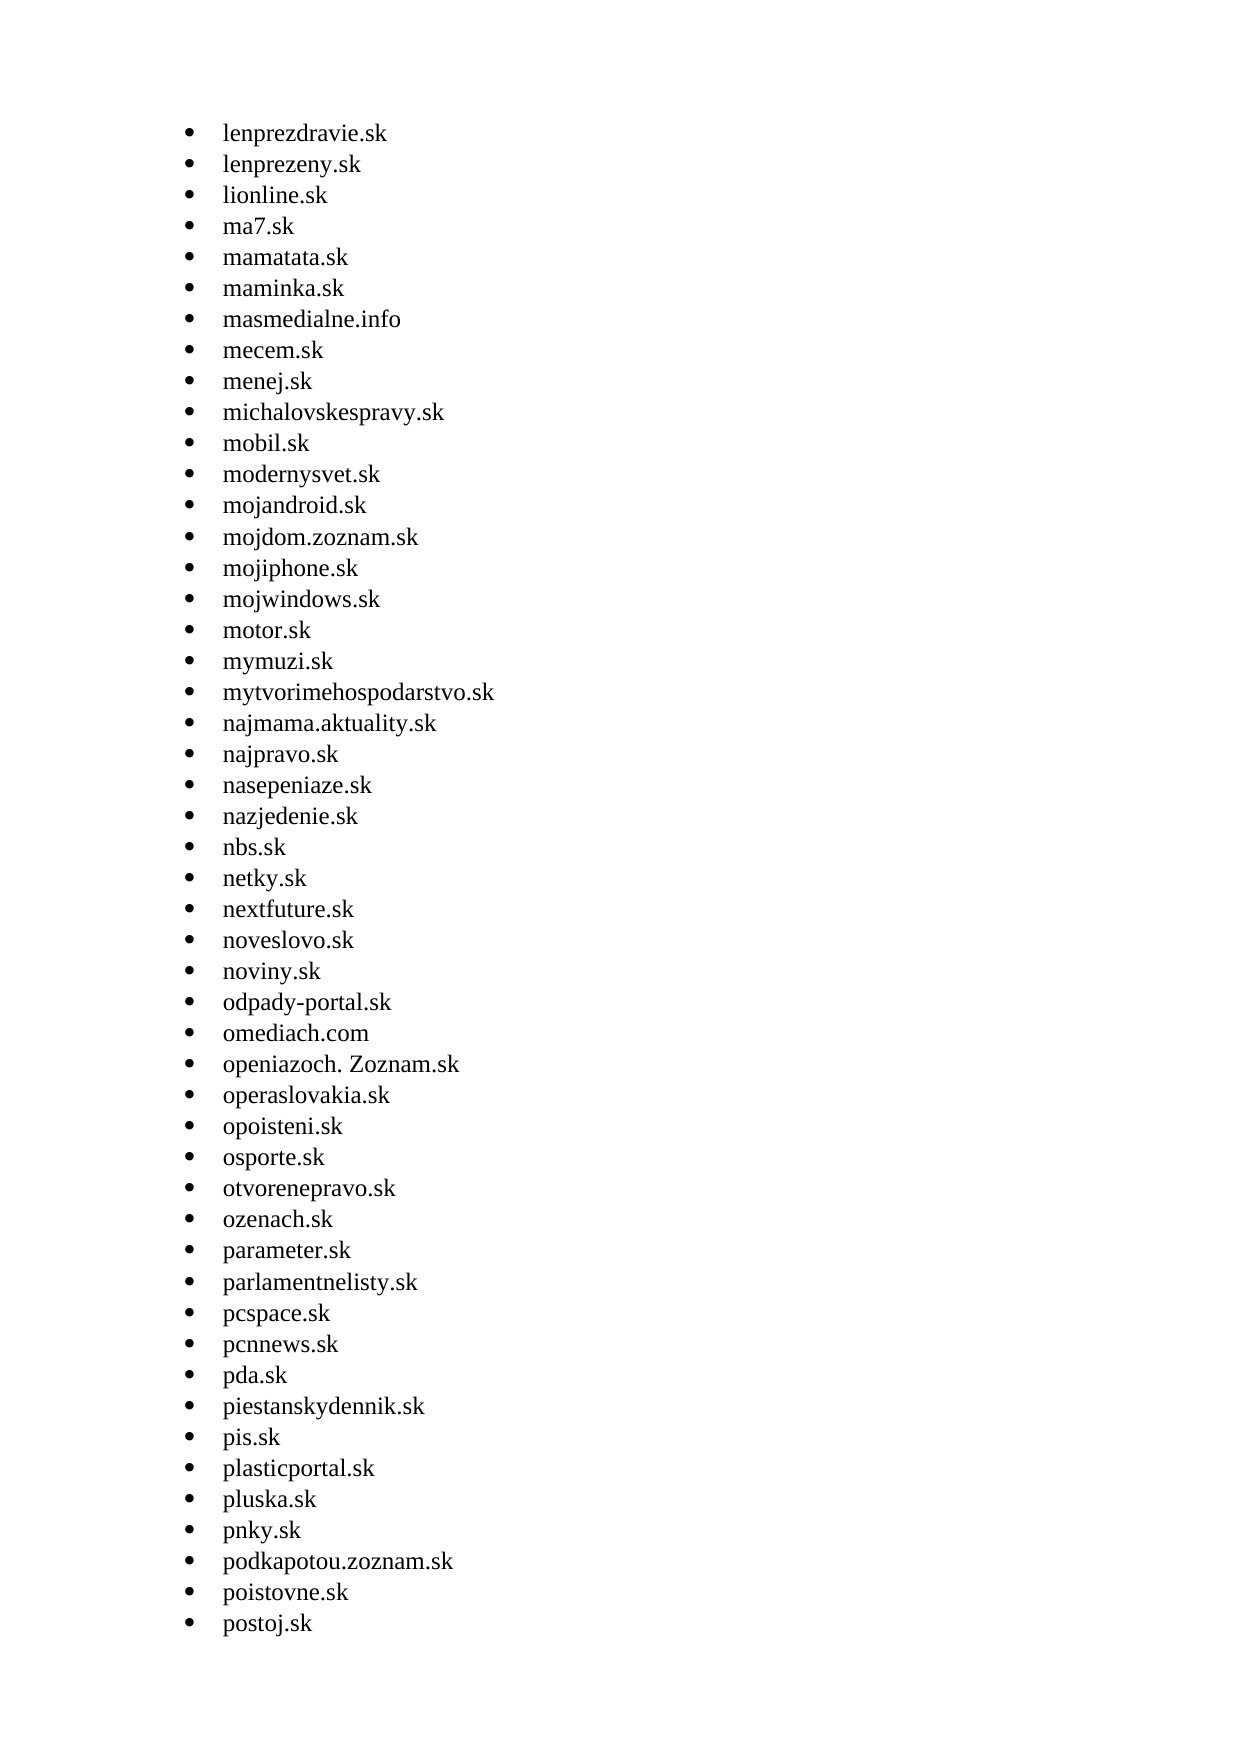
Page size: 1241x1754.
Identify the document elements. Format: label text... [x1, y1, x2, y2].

list otvorenepravo.sk [185, 1173, 1152, 1202]
list ma7.sk [185, 211, 1152, 240]
list parameter.sk [185, 1236, 1152, 1264]
list nazjedenie.sk [185, 801, 1152, 830]
list operaslovakia.sk [185, 1080, 1152, 1109]
list omediach.com [185, 1018, 1152, 1047]
list menej.sk [185, 366, 1152, 395]
list nextfuture.sk [185, 894, 1152, 923]
list pluska.sk [185, 1484, 1152, 1513]
list pcnnews.sk [185, 1329, 1152, 1357]
list mojwindows.sk [185, 584, 1152, 612]
list opoisteni.sk [185, 1111, 1152, 1140]
list pcspace.sk [185, 1298, 1152, 1326]
list plasticportal.sk [185, 1453, 1152, 1482]
list nbs.sk [185, 832, 1152, 861]
list motor.sk [185, 615, 1152, 643]
list postoj.sk [185, 1608, 1152, 1637]
list masmedialne.info [185, 304, 1152, 333]
list mymuzi.sk [185, 646, 1152, 674]
list odpady-portal.sk [185, 987, 1152, 1016]
list osporte.sk [185, 1142, 1152, 1171]
list lenprezeny.sk [185, 149, 1152, 178]
list mytvorimehospodarstvo.sk [185, 677, 1152, 706]
list mamatata.sk [185, 242, 1152, 271]
list piestanskydennik.sk [185, 1391, 1152, 1419]
list najmama.aktuality.sk [185, 708, 1152, 737]
list mobil.sk [185, 428, 1152, 457]
list lionline.sk [185, 180, 1152, 209]
list mojandroid.sk [185, 491, 1152, 519]
list mojdom.zoznam.sk [185, 522, 1152, 550]
list netky.sk [185, 863, 1152, 892]
list openiazoch. Zoznam.sk [185, 1049, 1152, 1078]
list lenprezdravie.sk [185, 118, 1152, 147]
list nasepeniaze.sk [185, 770, 1152, 799]
list najpravo.sk [185, 739, 1152, 768]
list podkapotou.zoznam.sk [185, 1546, 1152, 1575]
list modernysvet.sk [185, 459, 1152, 488]
list noviny.sk [185, 956, 1152, 985]
list mojiphone.sk [185, 553, 1152, 581]
list michalovskespravy.sk [185, 397, 1152, 426]
list maminka.sk [185, 273, 1152, 302]
list ozenach.sk [185, 1204, 1152, 1233]
list pda.sk [185, 1360, 1152, 1388]
list mecem.sk [185, 335, 1152, 364]
list noveslovo.sk [185, 925, 1152, 954]
list pnky.sk [185, 1515, 1152, 1544]
list pis.sk [185, 1422, 1152, 1451]
list parlamentnelisty.sk [185, 1267, 1152, 1295]
list poistovne.sk [185, 1577, 1152, 1606]
